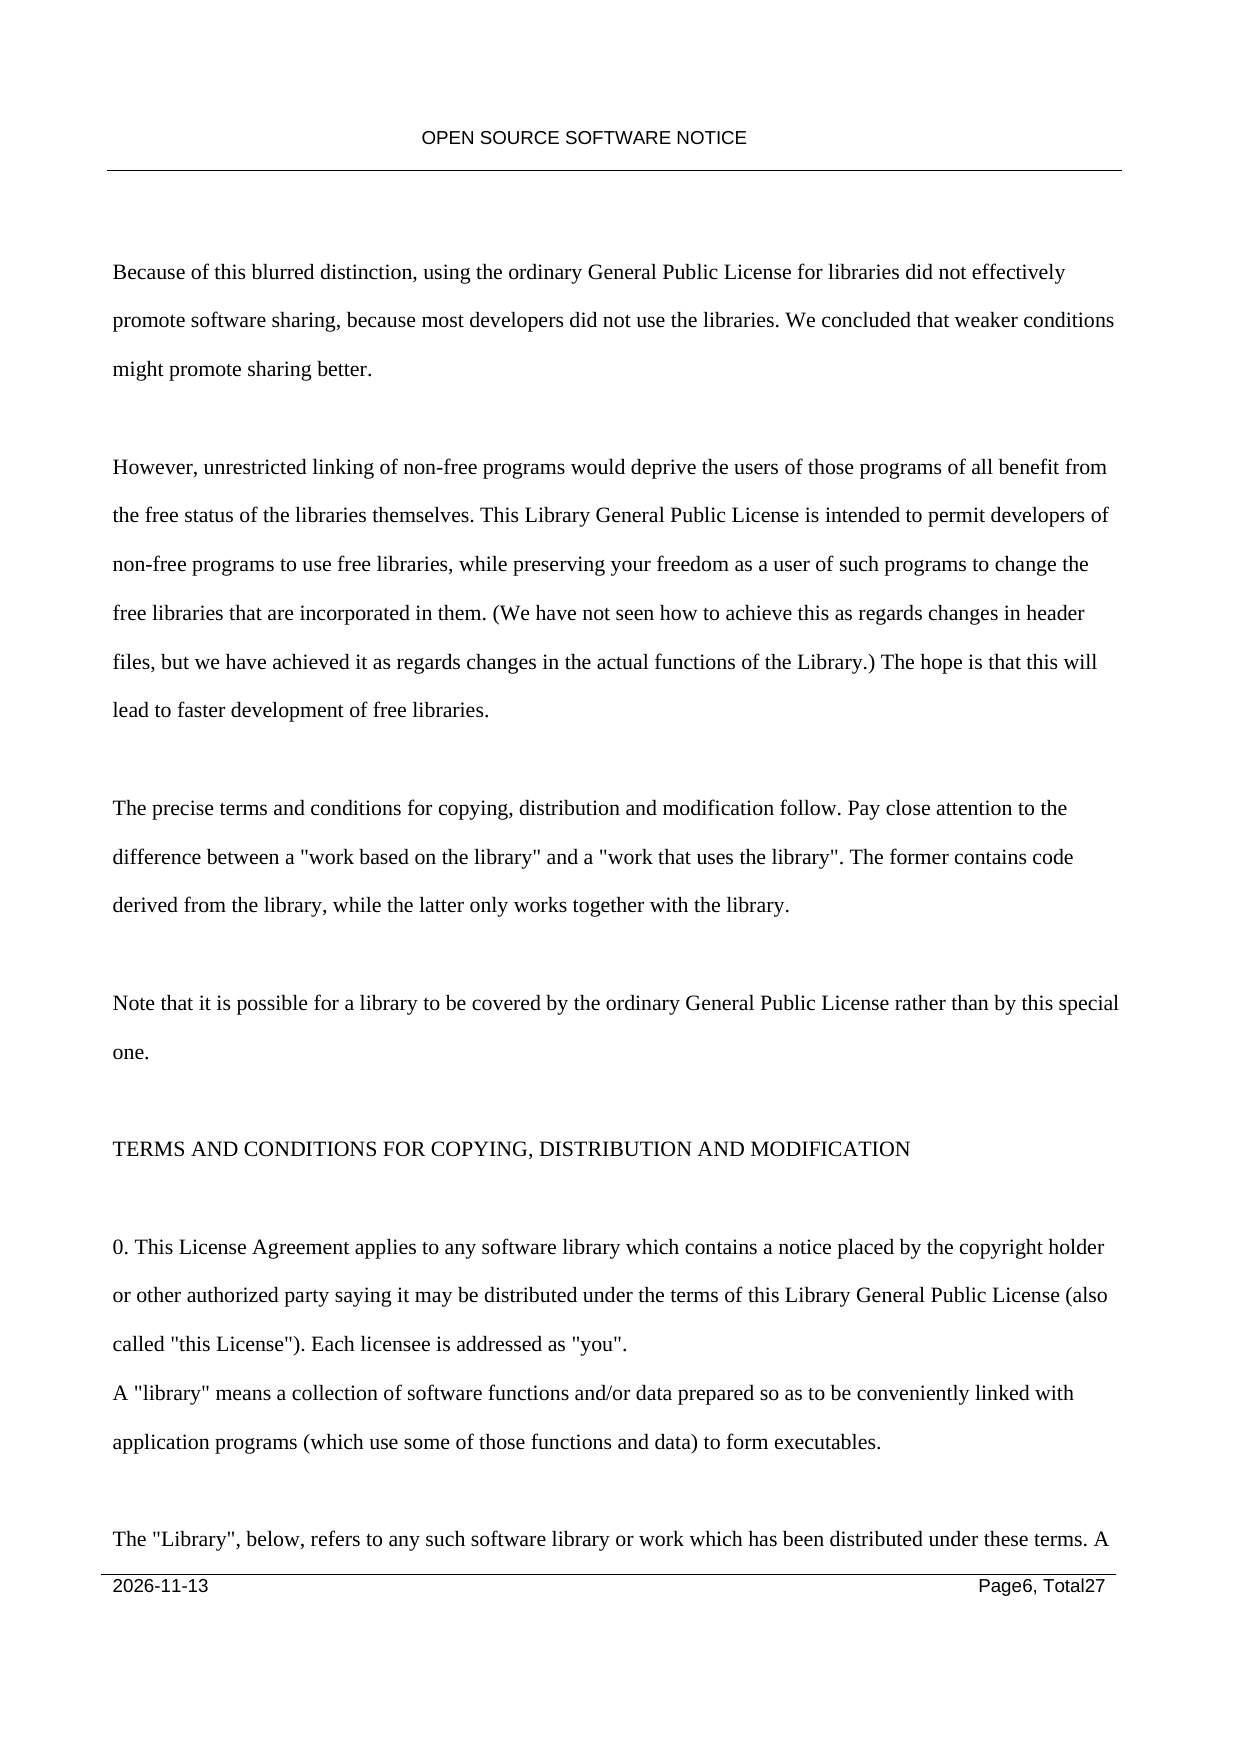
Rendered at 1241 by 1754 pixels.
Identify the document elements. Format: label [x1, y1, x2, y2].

text [112, 206, 1128, 1555]
